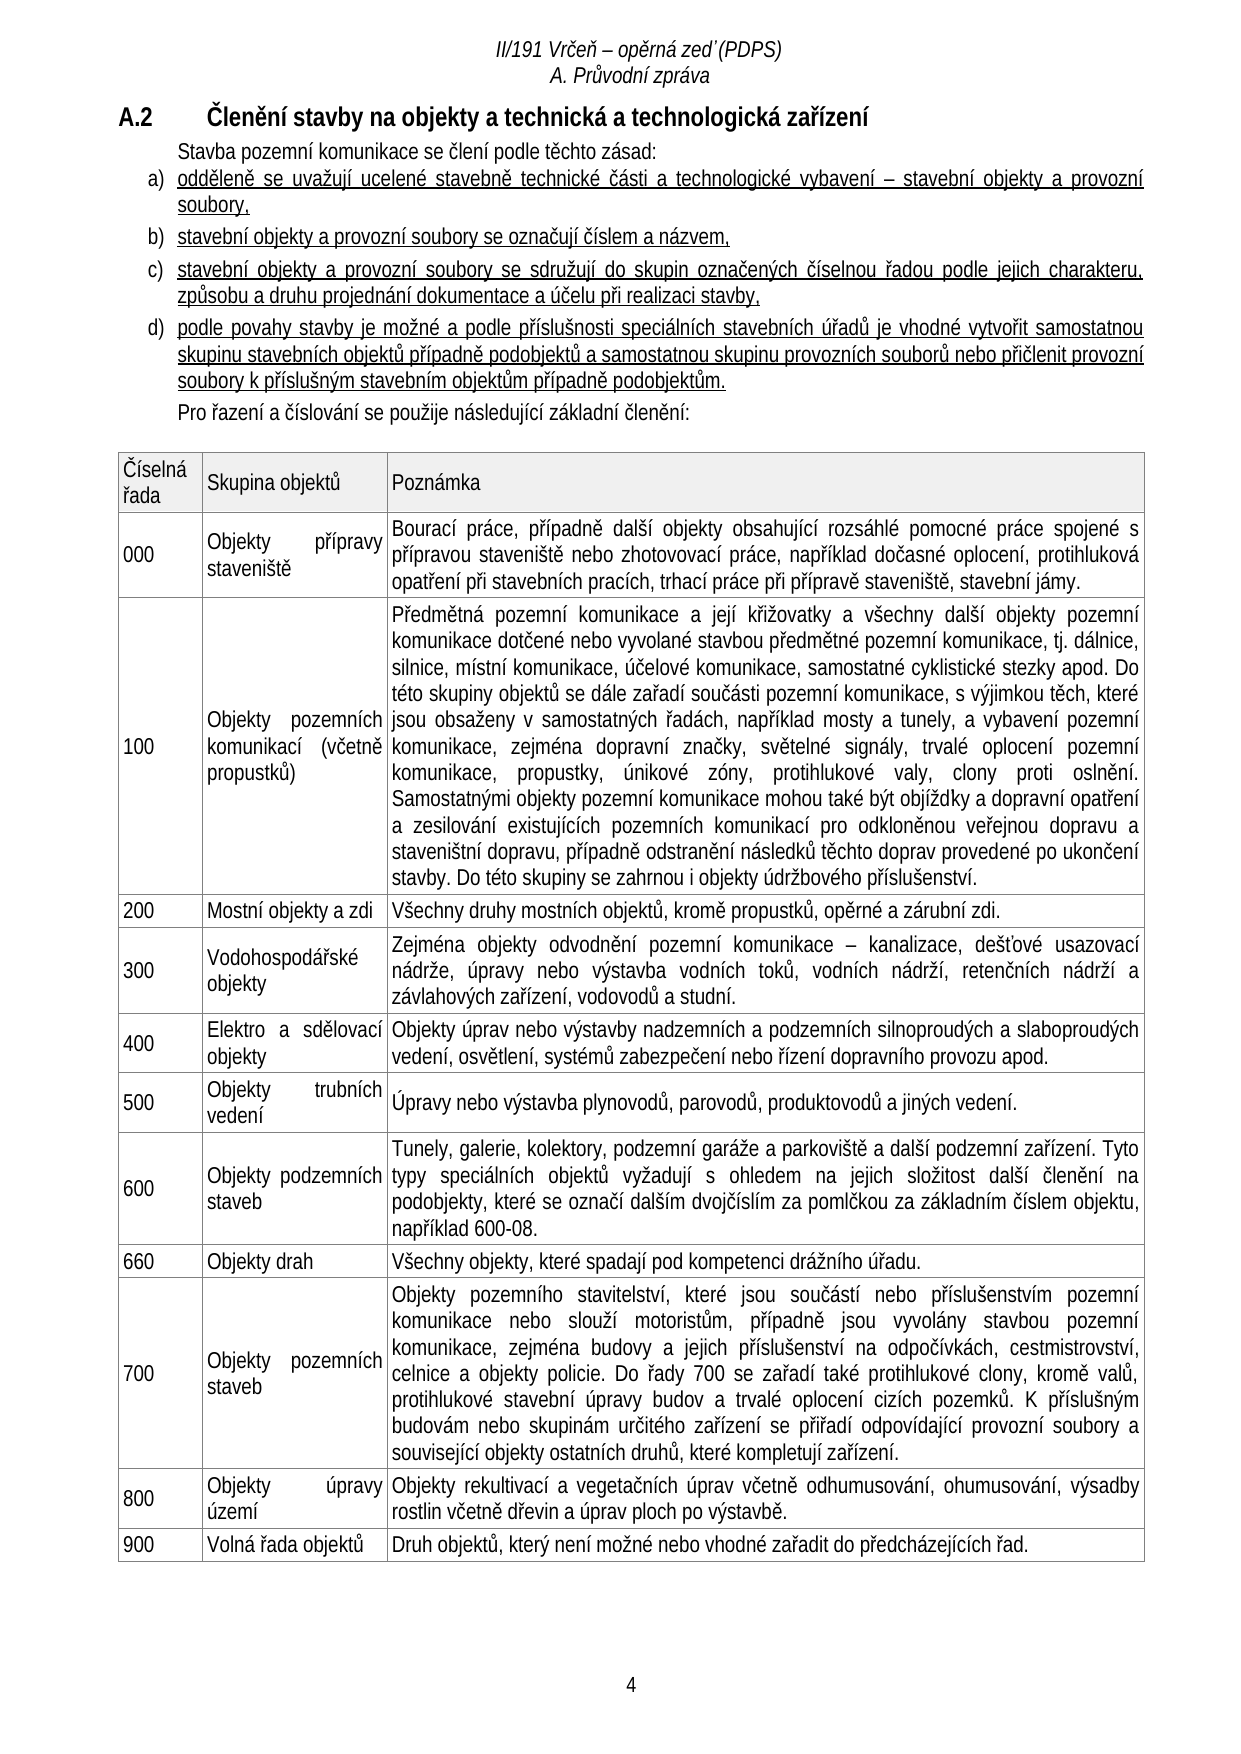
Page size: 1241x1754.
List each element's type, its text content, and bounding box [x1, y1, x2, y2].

table_cell Všechny druhy mostních objektů, kromě propustků, opěrné a zárubní zdi. [388, 895, 1144, 927]
table_cell 200 [119, 895, 202, 927]
table_cell 800 [119, 1469, 202, 1528]
table_cell Předmětná pozemní komunikace a její křižovatky a všechny další objekty pozemní komunikace dotčené nebo vyvolané stavbou předmětné pozemní komunikace, tj. dálnice, silnice, místní komunikace, účelové komunikace, samostatné cyklistické stezky apod. Do této skupiny objektů se dále zařadí součásti pozemní komunikace, s výjimkou těch, které jsou obsaženy v samostatných řadách, například mosty a tunely, a vybavení pozemní komunikace, zejména dopravní značky, světelné signály, trvalé oplocení pozemní komunikace, propustky, únikové zóny, protihlukové valy, clony proti oslnění. Samostatnými objekty pozemní komunikace mohou také být objížďky a dopravní opatření a zesilování existujících pozemních komunikací pro odkloněnou veřejnou dopravu a staveništní dopravu, případně odstranění následků těchto doprav provedené po ukončení stavby. Do této skupiny se zahrnou i objekty údržbového příslušenství. [388, 598, 1144, 894]
table_cell Mostní objekty a zdi [203, 895, 387, 927]
table_cell Objekty přípravy staveniště [203, 513, 387, 597]
table_cell Objekty pozemních staveb [203, 1278, 387, 1468]
table_header Číselná řada [119, 453, 202, 511]
table_cell Volná řada objektů [203, 1529, 387, 1561]
table_cell 400 [119, 1014, 202, 1072]
table_cell Druh objektů, který není možné nebo vhodné zařadit do předcházejících řad. [388, 1529, 1144, 1561]
table_cell 900 [119, 1529, 202, 1561]
table_cell Objekty podzemních staveb [203, 1133, 387, 1244]
table_cell Bourací práce, případně další objekty obsahující rozsáhlé pomocné práce spojené s přípravou staveniště nebo zhotovovací práce, například dočasné oplocení, protihluková opatření při stavebních pracích, trhací práce při přípravě staveniště, stavební jámy. [388, 513, 1144, 597]
table_cell Objekty pozemního stavitelství, které jsou součástí nebo příslušenstvím pozemní komunikace nebo slouží motoristům, případně jsou vyvolány stavbou pozemní komunikace, zejména budovy a jejich příslušenství na odpočívkách, cestmistrovství, celnice a objekty policie. Do řady 700 se zařadí také protihlukové clony, kromě valů, protihlukové stavební úpravy budov a trvalé oplocení cizích pozemků. K příslušným budovám nebo skupinám určitého zařízení se přiřadí odpovídající provozní soubory a související objekty ostatních druhů, které kompletují zařízení. [388, 1278, 1144, 1468]
table_cell Vodohospodářské objekty [203, 928, 387, 1013]
table_cell Tunely, galerie, kolektory, podzemní garáže a parkoviště a další podzemní zařízení. Tyto typy speciálních objektů vyžadují s ohledem na jejich složitost další členění na podobjekty, které se označí dalším dvojčíslím za pomlčkou za základním číslem objektu, například 600-08. [388, 1133, 1144, 1244]
text Stavba pozemní komunikace se člení podle těchto zásad: [118, 138, 1144, 164]
table_header Skupina objektů [203, 453, 387, 511]
text stavební objekty a provozní soubory se označují číslem a názvem, [148, 223, 1144, 249]
table_cell Všechny objekty, které spadají pod kompetenci drážního úřadu. [388, 1245, 1144, 1277]
table_cell 600 [119, 1133, 202, 1244]
table_header Poznámka [388, 453, 1144, 511]
table_cell 500 [119, 1073, 202, 1132]
text odděleně se uvažují ucelené stavebně technické části a technologické vybavení – stavební objekty a provozní soubory, [148, 164, 1144, 217]
text podle povahy stavby je možné a podle příslušnosti speciálních stavebních úřadů je vhodné vytvořit samostatnou skupinu stavebních objektů případně podobjektů a samostatnou skupinu provozních souborů nebo přičlenit provozní soubory k příslušným stavebním objektům případně podobjektům. [148, 314, 1144, 393]
table_cell Objekty pozemních komunikací (včetně propustků) [203, 598, 387, 894]
table_cell Objekty rekultivací a vegetačních úprav včetně odhumusování, ohumusování, výsadby rostlin včetně dřevin a úprav ploch po výstavbě. [388, 1469, 1144, 1528]
table_cell Objekty trubních vedení [203, 1073, 387, 1132]
table_cell 300 [119, 928, 202, 1013]
text stavební objekty a provozní soubory se sdružují do skupin označených číselnou řadou podle jejich charakteru, způsobu a druhu projednání dokumentace a účelu při realizaci stavby, [148, 256, 1144, 308]
text Členění stavby na objekty a technická a technologická zařízení [118, 101, 1144, 132]
table_cell Úpravy nebo výstavba plynovodů, parovodů, produktovodů a jiných vedení. [388, 1073, 1144, 1132]
table_cell 100 [119, 598, 202, 894]
table_cell Objekty úprav nebo výstavby nadzemních a podzemních silnoproudých a slaboproudých vedení, osvětlení, systémů zabezpečení nebo řízení dopravního provozu apod. [388, 1014, 1144, 1072]
table_cell Elektro a sdělovací objekty [203, 1014, 387, 1072]
table_cell 000 [119, 513, 202, 597]
table_cell Objekty drah [203, 1245, 387, 1277]
table_cell Zejména objekty odvodnění pozemní komunikace – kanalizace, dešťové usazovací nádrže, úpravy nebo výstavba vodních toků, vodních nádrží, retenčních nádrží a závlahových zařízení, vodovodů a studní. [388, 928, 1144, 1013]
table_cell 700 [119, 1278, 202, 1468]
table_cell 660 [119, 1245, 202, 1277]
text Pro řazení a číslování se použije následující základní členění: [118, 399, 1144, 426]
table_cell Objekty úpravy území [203, 1469, 387, 1528]
